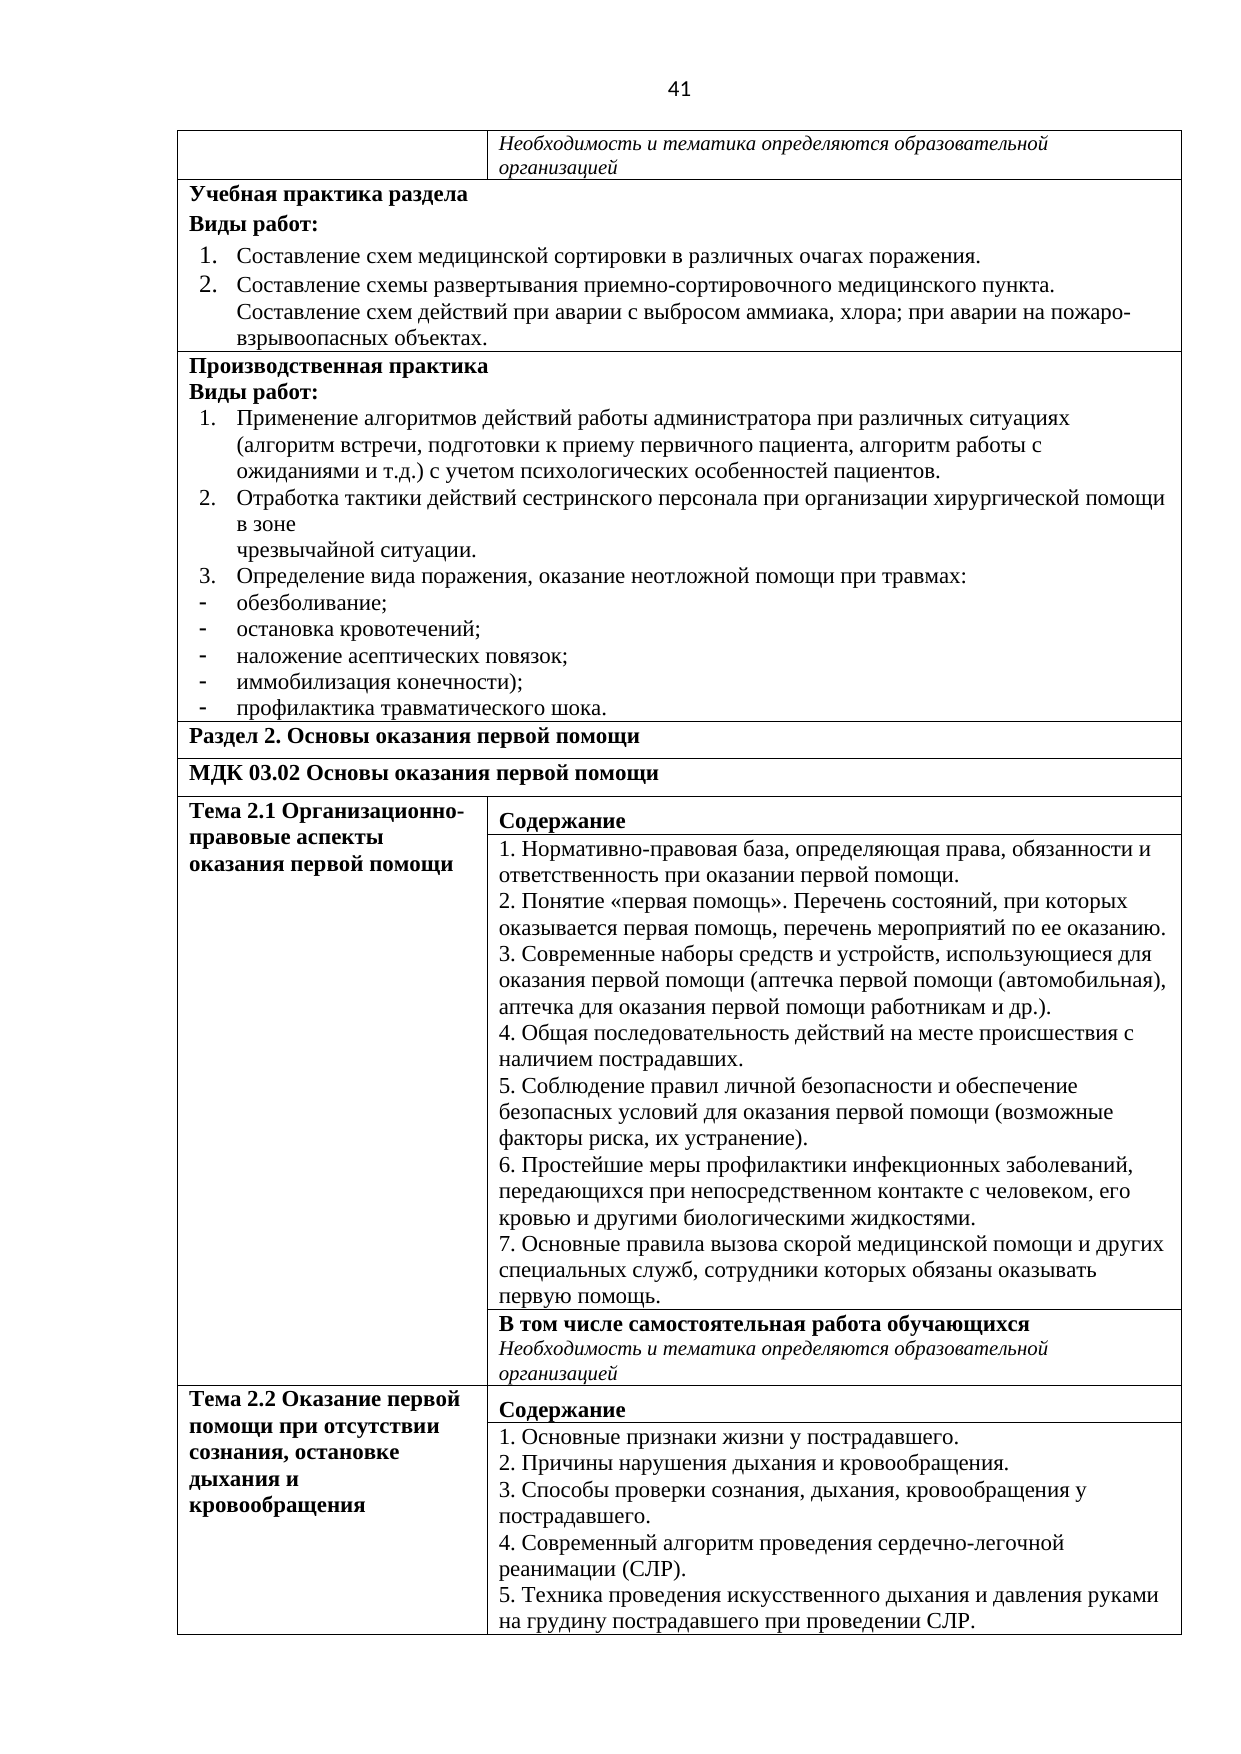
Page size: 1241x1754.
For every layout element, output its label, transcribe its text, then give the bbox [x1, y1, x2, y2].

table_cell В том числе самостоятельная работа обучающихся Необходимость и тематика определяются образовательной организацией [488, 1310, 1181, 1384]
table_cell МДК 03.02 Основы оказания первой помощи [178, 759, 1181, 796]
table_cell Учебная практика раздела Виды работ: Составление схем медицинской сортировки в различных очагах поражения. Составление схемы развертывания приемно-сортировочного медицинского пункта. Составление схем действий при аварии с выбросом аммиака, хлора; при аварии на пожаро-взрывоопасных объектах. [178, 180, 1181, 351]
table_cell Содержание [488, 1386, 1181, 1422]
table_cell 1. Нормативно-правовая база, определяющая права, обязанности и ответственность при оказании первой помощи. 2. Понятие «первая помощь». Перечень состояний, при которых оказывается первая помощь, перечень мероприятий по ее оказанию. 3. Современные наборы средств и устройств, использующиеся для оказания первой помощи (аптечка первой помощи (автомобильная), аптечка для оказания первой помощи работникам и др.). 4. Общая последовательность действий на месте происшествия с наличием пострадавших. 5. Соблюдение правил личной безопасности и обеспечение безопасных условий для оказания первой помощи (возможные факторы риска, их устранение). 6. Простейшие меры профилактики инфекционных заболеваний, передающихся при непосредственном контакте с человеком, его кровью и другими биологическими жидкостями. 7. Основные правила вызова скорой медицинской помощи и других специальных служб, сотрудники которых обязаны оказывать первую помощь. [488, 835, 1181, 1309]
table_cell Раздел 2. Основы оказания первой помощи [178, 722, 1181, 758]
table_cell Тема 2.2 Оказание первой помощи при отсутствии сознания, остановке дыхания и кровообращения [178, 1386, 487, 1634]
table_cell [488, 131, 1181, 179]
table_cell Содержание [488, 797, 1181, 833]
table_cell Производственная практика Виды работ: Применение алгоритмов действий работы администратора при различных ситуациях (алгоритм встречи, подготовки к приему первичного пациента, алгоритм работы с ожиданиями и т.д.) с учетом психологических особенностей пациентов. Отработка тактики действий сестринского персонала при организации хирургической помощи в зоне чрезвычайной ситуации. Определение вида поражения, оказание неотложной помощи при травмах: обезболивание; остановка кровотечений; наложение асептических повязок; иммобилизация конечности); профилактика травматического шока. [178, 352, 1181, 721]
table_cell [488, 1423, 1181, 1634]
table_cell Тема 2.1 Организационно-правовые аспекты оказания первой помощи [178, 797, 487, 1384]
